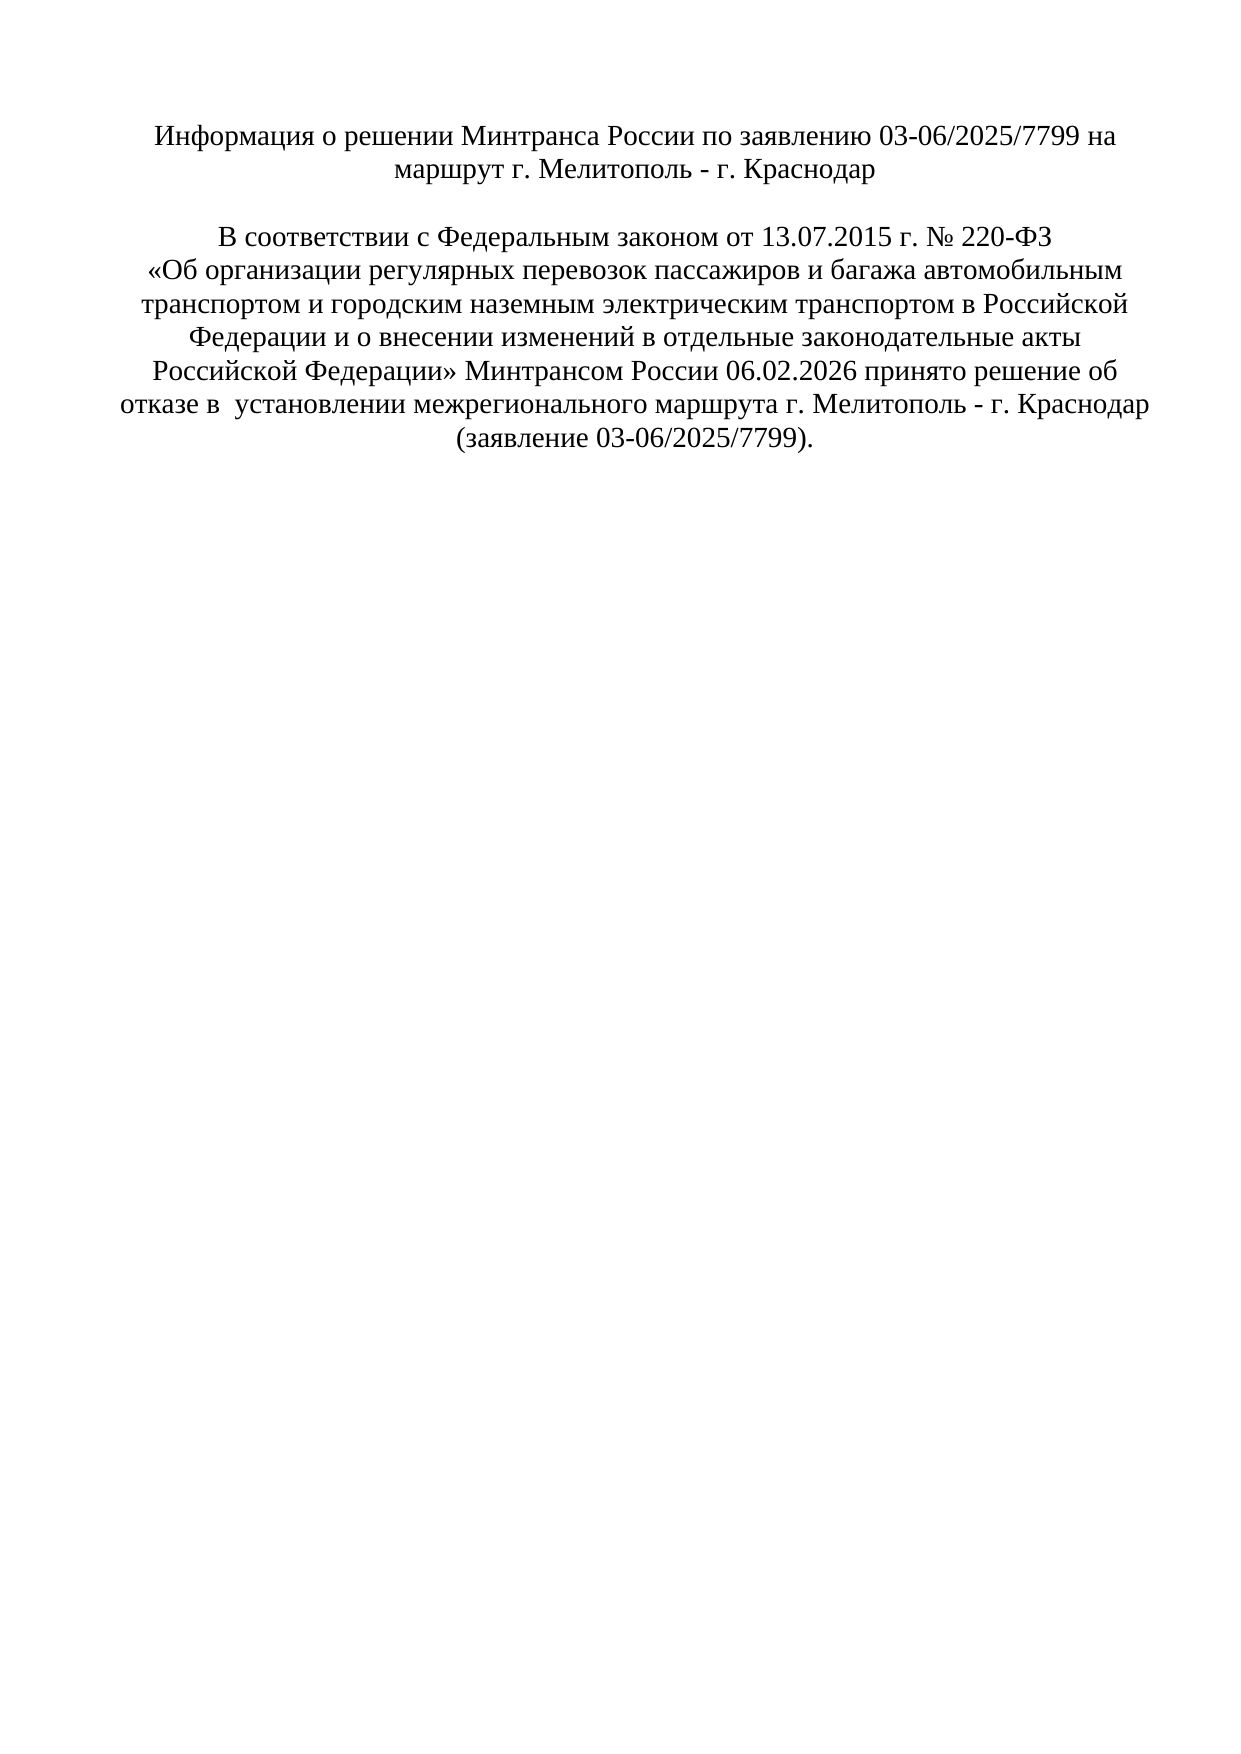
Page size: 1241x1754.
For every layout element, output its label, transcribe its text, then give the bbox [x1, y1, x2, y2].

text В соответствии с Федеральным законом от 13.07.2015 г. № 220-ФЗ «Об организации регулярных перевозок пассажиров и багажа автомобильным транспортом и городским наземным электрическим транспортом в Российской Федерации и о внесении изменений в отдельные законодательные акты Российской Федерации» Минтрансом России 06.02.2026 принято решение об отказе в установлении межрегионального маршрута г. Мелитополь - г. Краснодар (заявление 03-06/2025/7799). [118, 219, 1152, 453]
text Информация о решении Минтранса России по заявлению 03-06/2025/7799 на маршрут г. Мелитополь - г. Краснодар [118, 118, 1152, 185]
